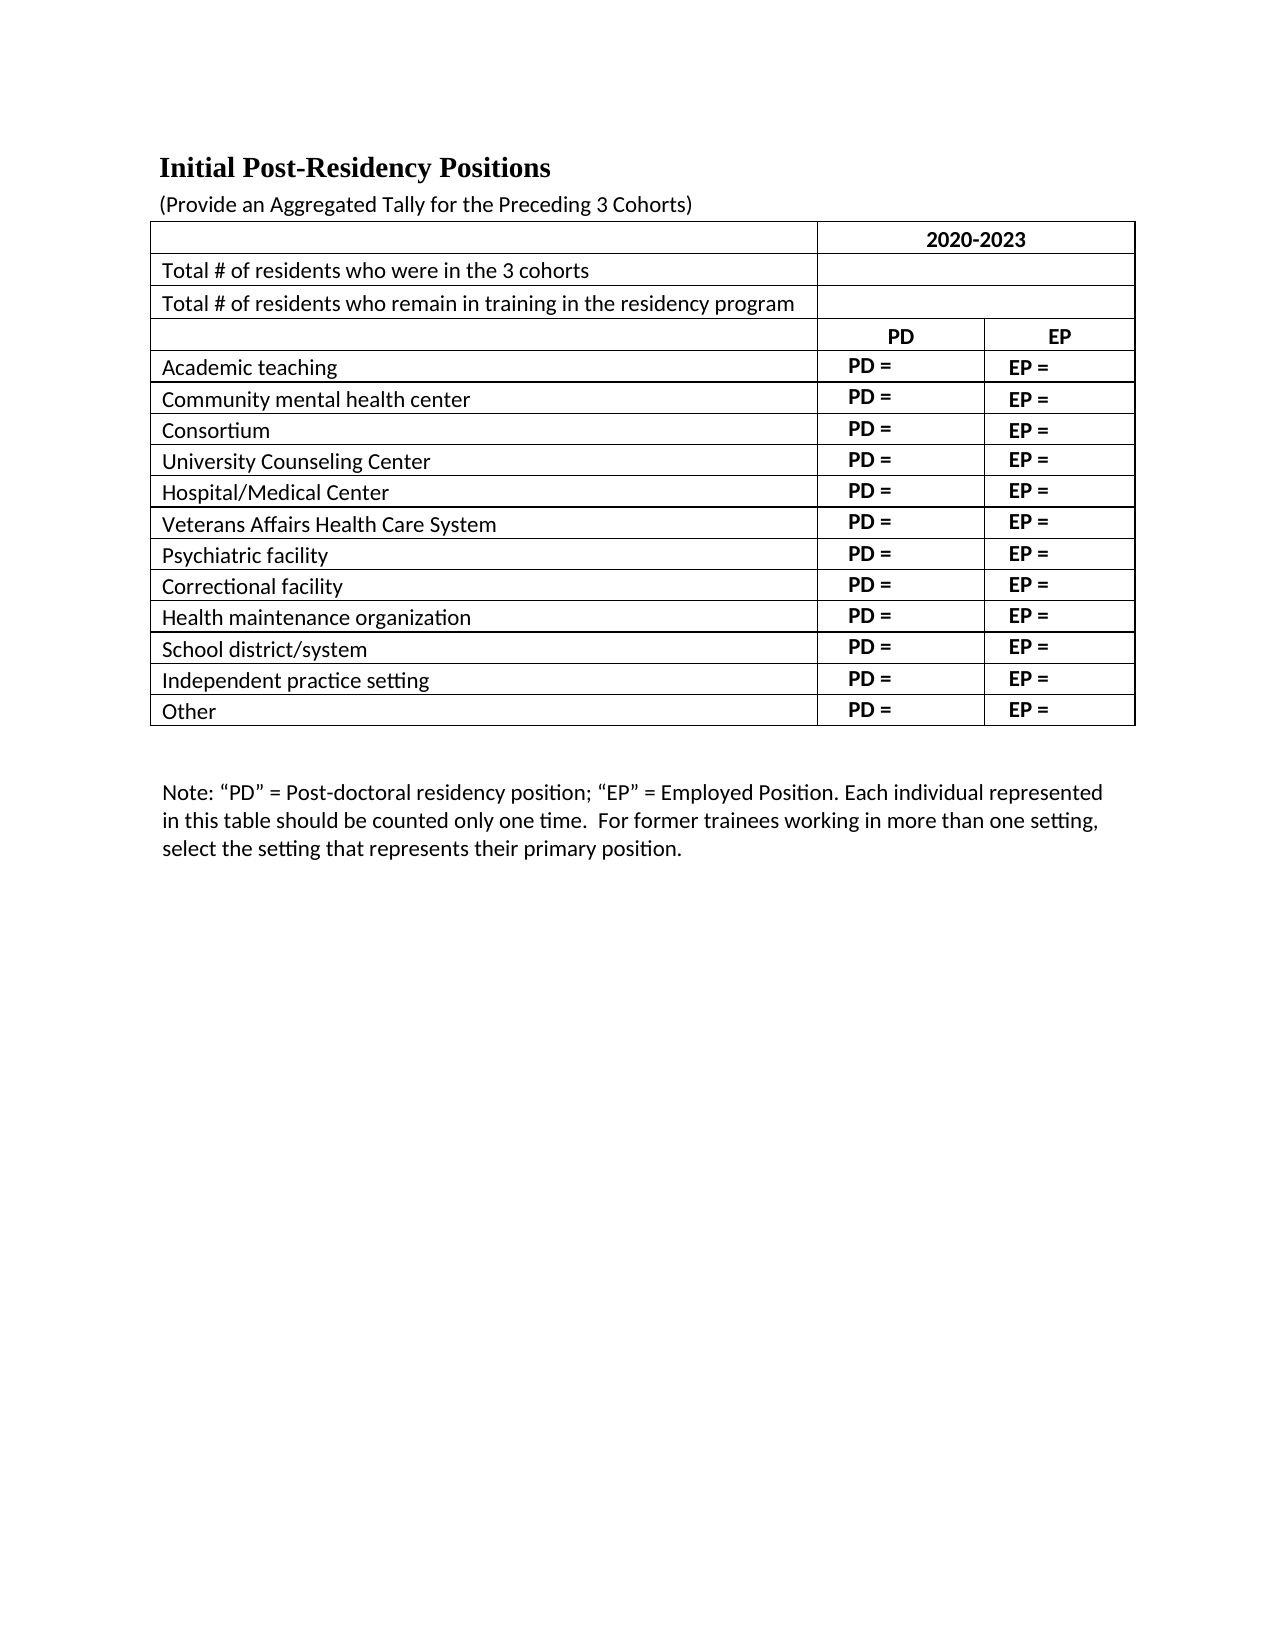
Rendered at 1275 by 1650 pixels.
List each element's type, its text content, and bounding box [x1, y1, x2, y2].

table_cell PD = [818, 351, 984, 381]
table_cell PD = [818, 633, 984, 663]
table_cell PD = [818, 445, 984, 475]
table_cell EP = [985, 570, 1134, 600]
table_cell EP = [985, 601, 1134, 631]
table_cell PD = [818, 508, 984, 538]
table_cell EP [985, 319, 1134, 350]
table_cell PD = [818, 383, 984, 413]
table_cell Veterans Affairs Health Care System [151, 508, 817, 538]
table_cell Consortium [151, 414, 817, 444]
table_cell EP = [985, 664, 1134, 694]
table_cell PD = [818, 695, 984, 725]
table_header [151, 222, 817, 253]
table_cell Hospital/Medical Center [151, 476, 817, 506]
table_cell EP = [985, 414, 1134, 444]
table_cell EP = [985, 633, 1134, 663]
table_cell [818, 254, 1134, 284]
table_cell PD = [818, 476, 984, 506]
text Note: “PD” = Post-doctoral residency position; “EP” = Employed Position. Each individual represented in this table should be counted only one time. For former trainees working in more than one setting, select the setting that represents their primary position. [162, 778, 1125, 862]
table_cell EP = [985, 476, 1134, 506]
table_cell Total # of residents who remain in training in the residency program [151, 286, 817, 317]
table_cell School district/system [151, 633, 817, 663]
table_cell Community mental health center [151, 383, 817, 413]
table_cell Total # of residents who were in the 3 cohorts [151, 254, 817, 284]
table_cell PD = [818, 570, 984, 600]
table_cell Independent practice setting [151, 664, 817, 694]
table_cell PD = [818, 414, 984, 444]
table_cell PD = [818, 601, 984, 631]
table_cell Other [151, 695, 817, 725]
subtitle Initial Post-Residency Positions [159, 150, 1125, 183]
table_cell PD [818, 319, 984, 350]
table_cell EP = [985, 351, 1134, 381]
table_cell Health maintenance organization [151, 601, 817, 631]
table_cell EP = [985, 445, 1134, 475]
table_cell [818, 286, 1134, 317]
table_cell EP = [985, 539, 1134, 569]
table_cell EP = [985, 383, 1134, 413]
table_cell Academic teaching [151, 351, 817, 381]
text (Provide an Aggregated Tally for the Preceding 3 Cohorts) [159, 190, 1125, 218]
table_cell EP = [985, 508, 1134, 538]
table_cell PD = [818, 664, 984, 694]
table_header 2020-2023 [818, 222, 1134, 253]
table_cell [151, 319, 817, 350]
table_cell Correctional facility [151, 570, 817, 600]
table_cell Psychiatric facility [151, 539, 817, 569]
table_cell University Counseling Center [151, 445, 817, 475]
table_cell PD = [818, 539, 984, 569]
table_cell EP = [985, 695, 1134, 725]
